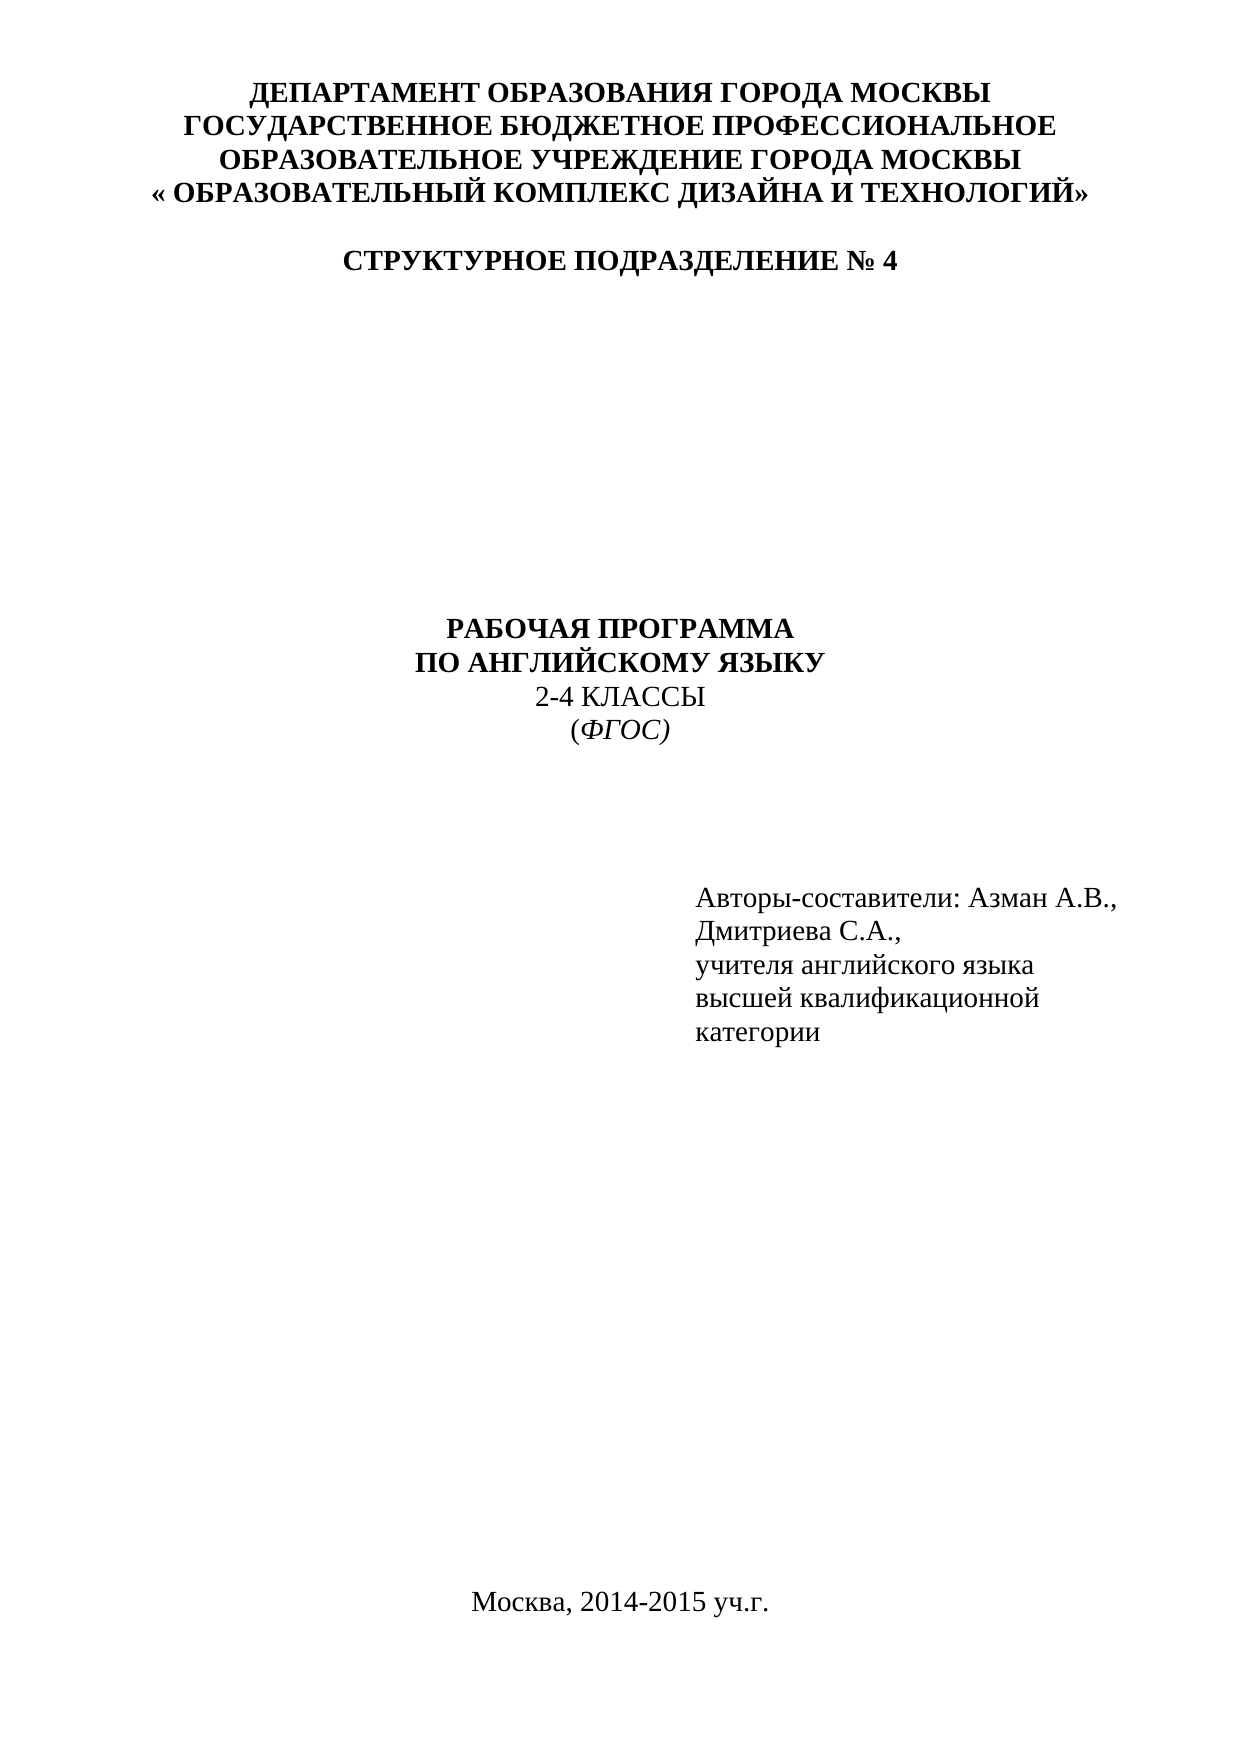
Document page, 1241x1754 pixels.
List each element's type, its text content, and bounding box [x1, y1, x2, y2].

text ДЕПАРТАМЕНТ ОБРАЗОВАНИЯ ГОРОДА МОСКВЫ [75, 75, 1165, 108]
text Москва, 2014-2015 уч.г. [75, 1584, 1165, 1618]
text 2-4 КЛАССЫ [75, 679, 1165, 712]
text Авторы-составители: Азман А.В., Дмитриева С.А., [695, 880, 1165, 947]
text РАБОЧАЯ ПРОГРАММА [75, 612, 1165, 645]
text СТРУКТУРНОЕ ПОДРАЗДЕЛЕНИЕ № 4 [75, 243, 1165, 276]
text ГОСУДАРСТВЕННОЕ БЮДЖЕТНОЕ ПРОФЕССИОНАЛЬНОЕ [75, 108, 1165, 142]
text (ФГОС) [75, 712, 1165, 746]
text « ОБРАЗОВАТЕЛЬНЫЙ КОМПЛЕКС ДИЗАЙНА И ТЕХНОЛОГИЙ» [75, 176, 1165, 209]
text ПО АНГЛИЙСКОМУ ЯЗЫКУ [75, 645, 1165, 679]
text ОБРАЗОВАТЕЛЬНОЕ УЧРЕЖДЕНИЕ ГОРОДА МОСКВЫ [75, 142, 1165, 176]
text учителя английского языка [695, 947, 1165, 981]
text высшей квалификационной категории [695, 981, 1165, 1048]
